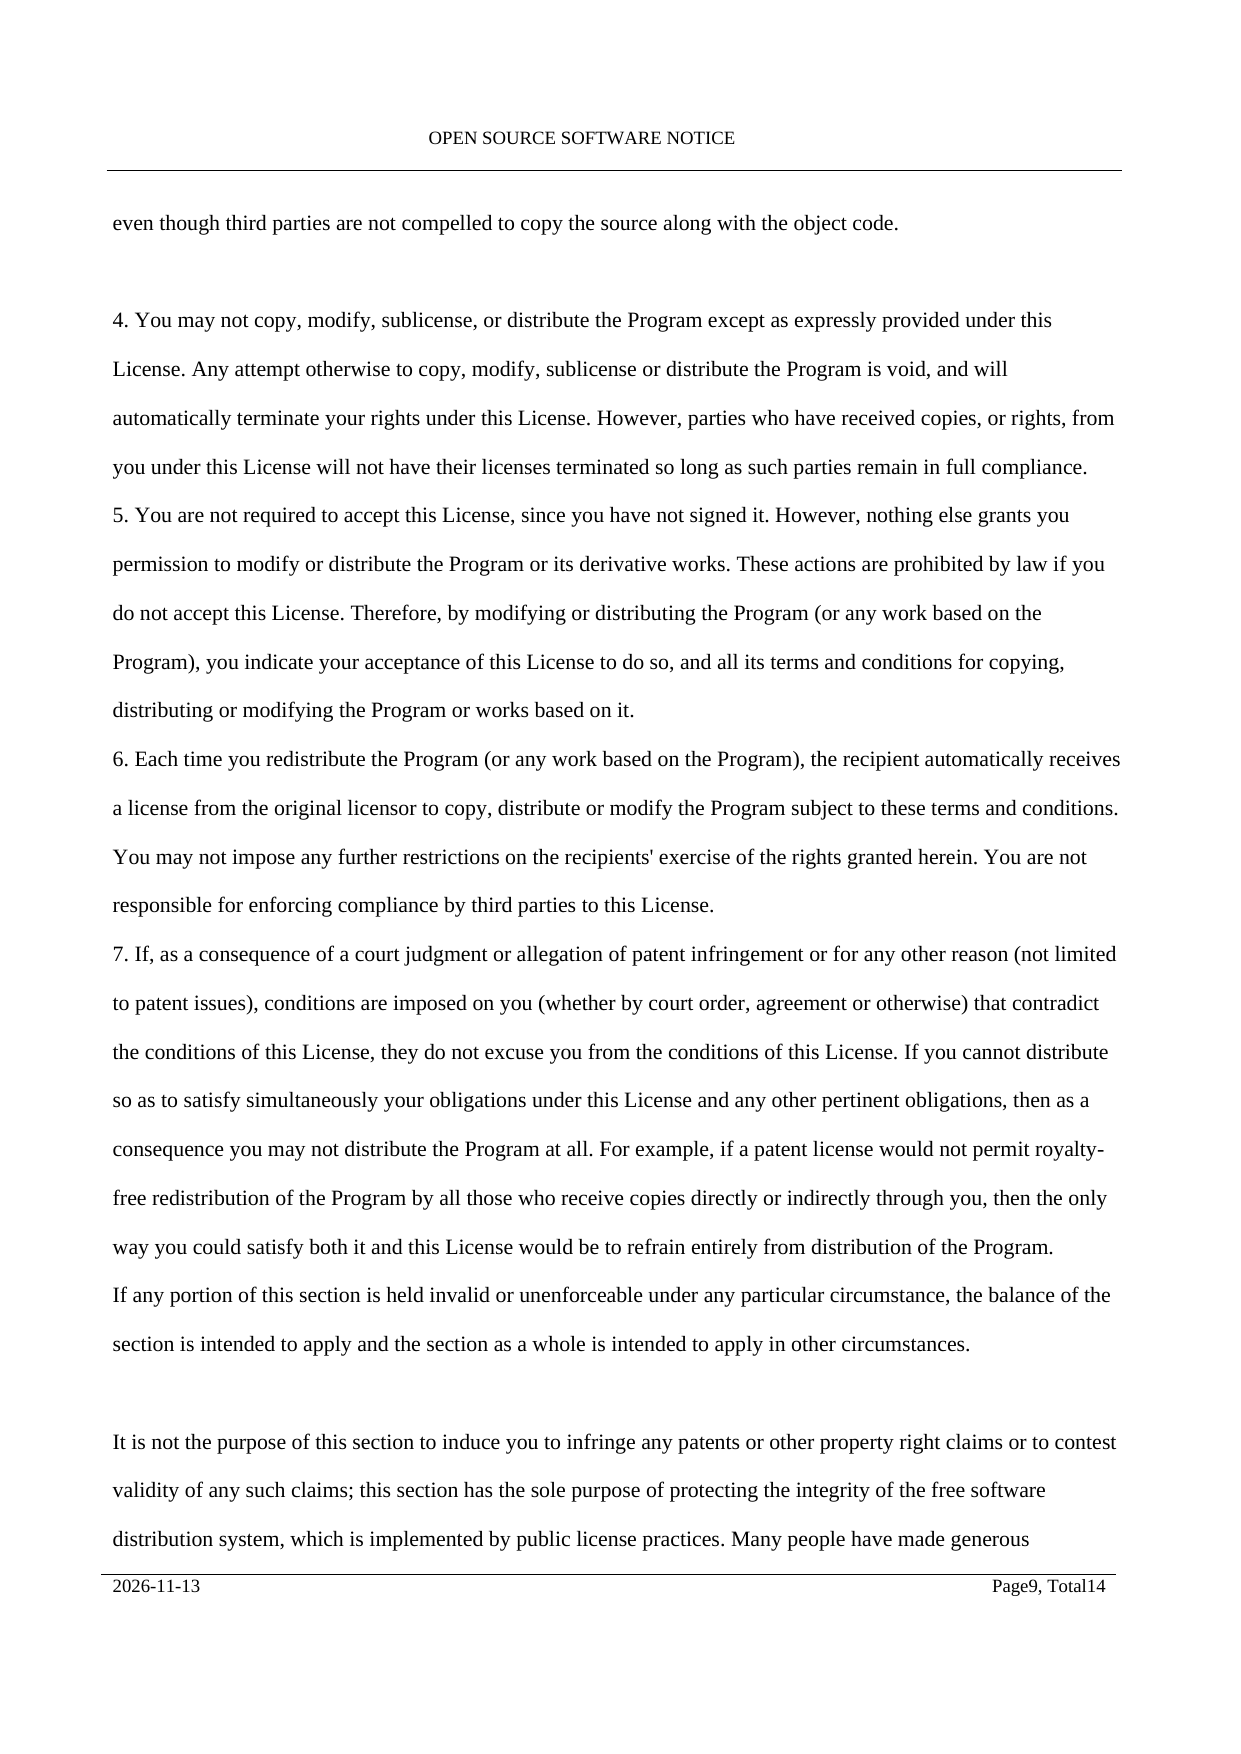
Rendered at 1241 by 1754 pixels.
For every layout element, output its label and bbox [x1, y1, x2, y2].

text [112, 206, 1128, 1555]
